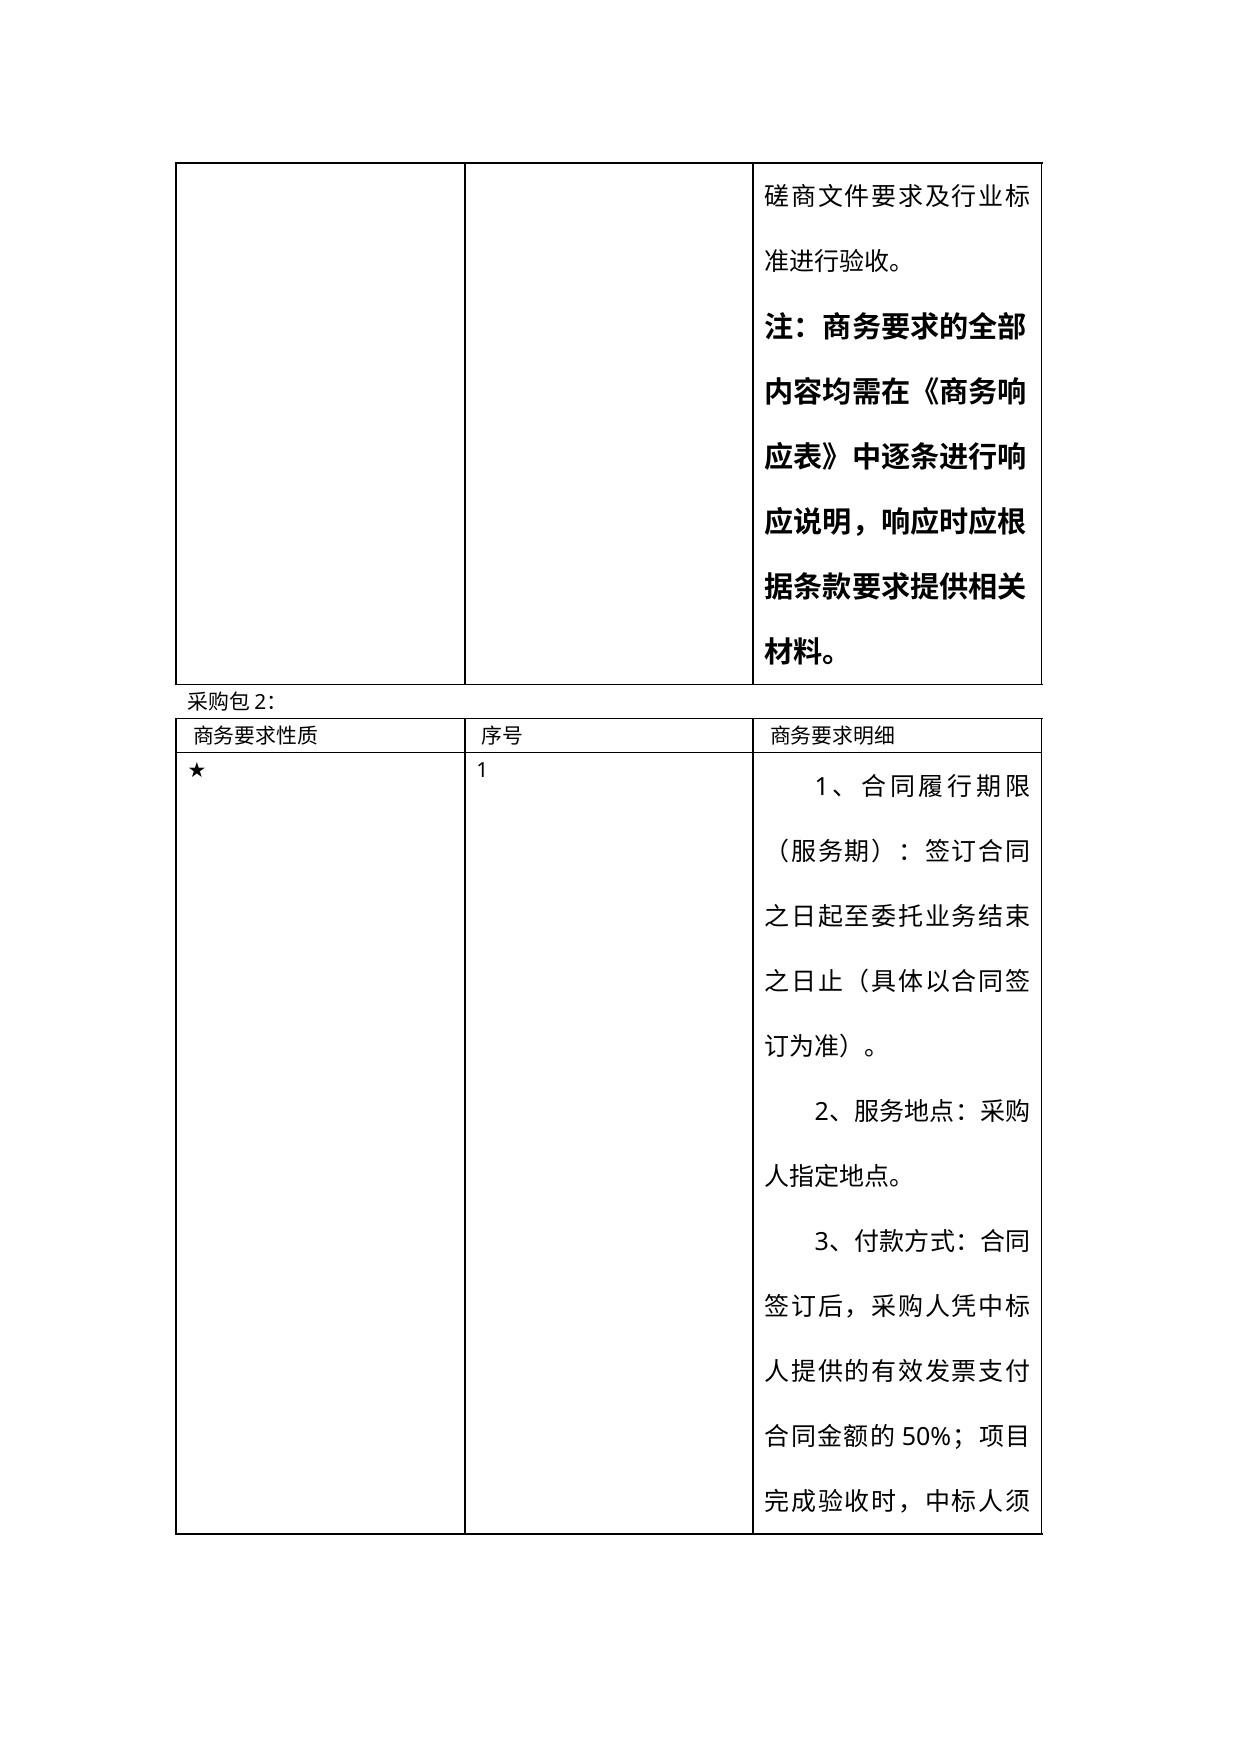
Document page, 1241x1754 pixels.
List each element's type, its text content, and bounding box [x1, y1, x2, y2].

table_header 商务要求性质 [177, 719, 464, 752]
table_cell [754, 753, 1041, 1533]
table_header 序号 [466, 719, 752, 752]
table_header 商务要求明细 [754, 719, 1041, 752]
table_cell ★ [177, 164, 464, 683]
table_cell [754, 164, 1041, 683]
table_cell ★ [177, 753, 464, 1533]
table_cell 1 [466, 164, 752, 683]
text 采购包2： [187, 685, 1053, 718]
table_cell 1 [466, 753, 752, 1533]
